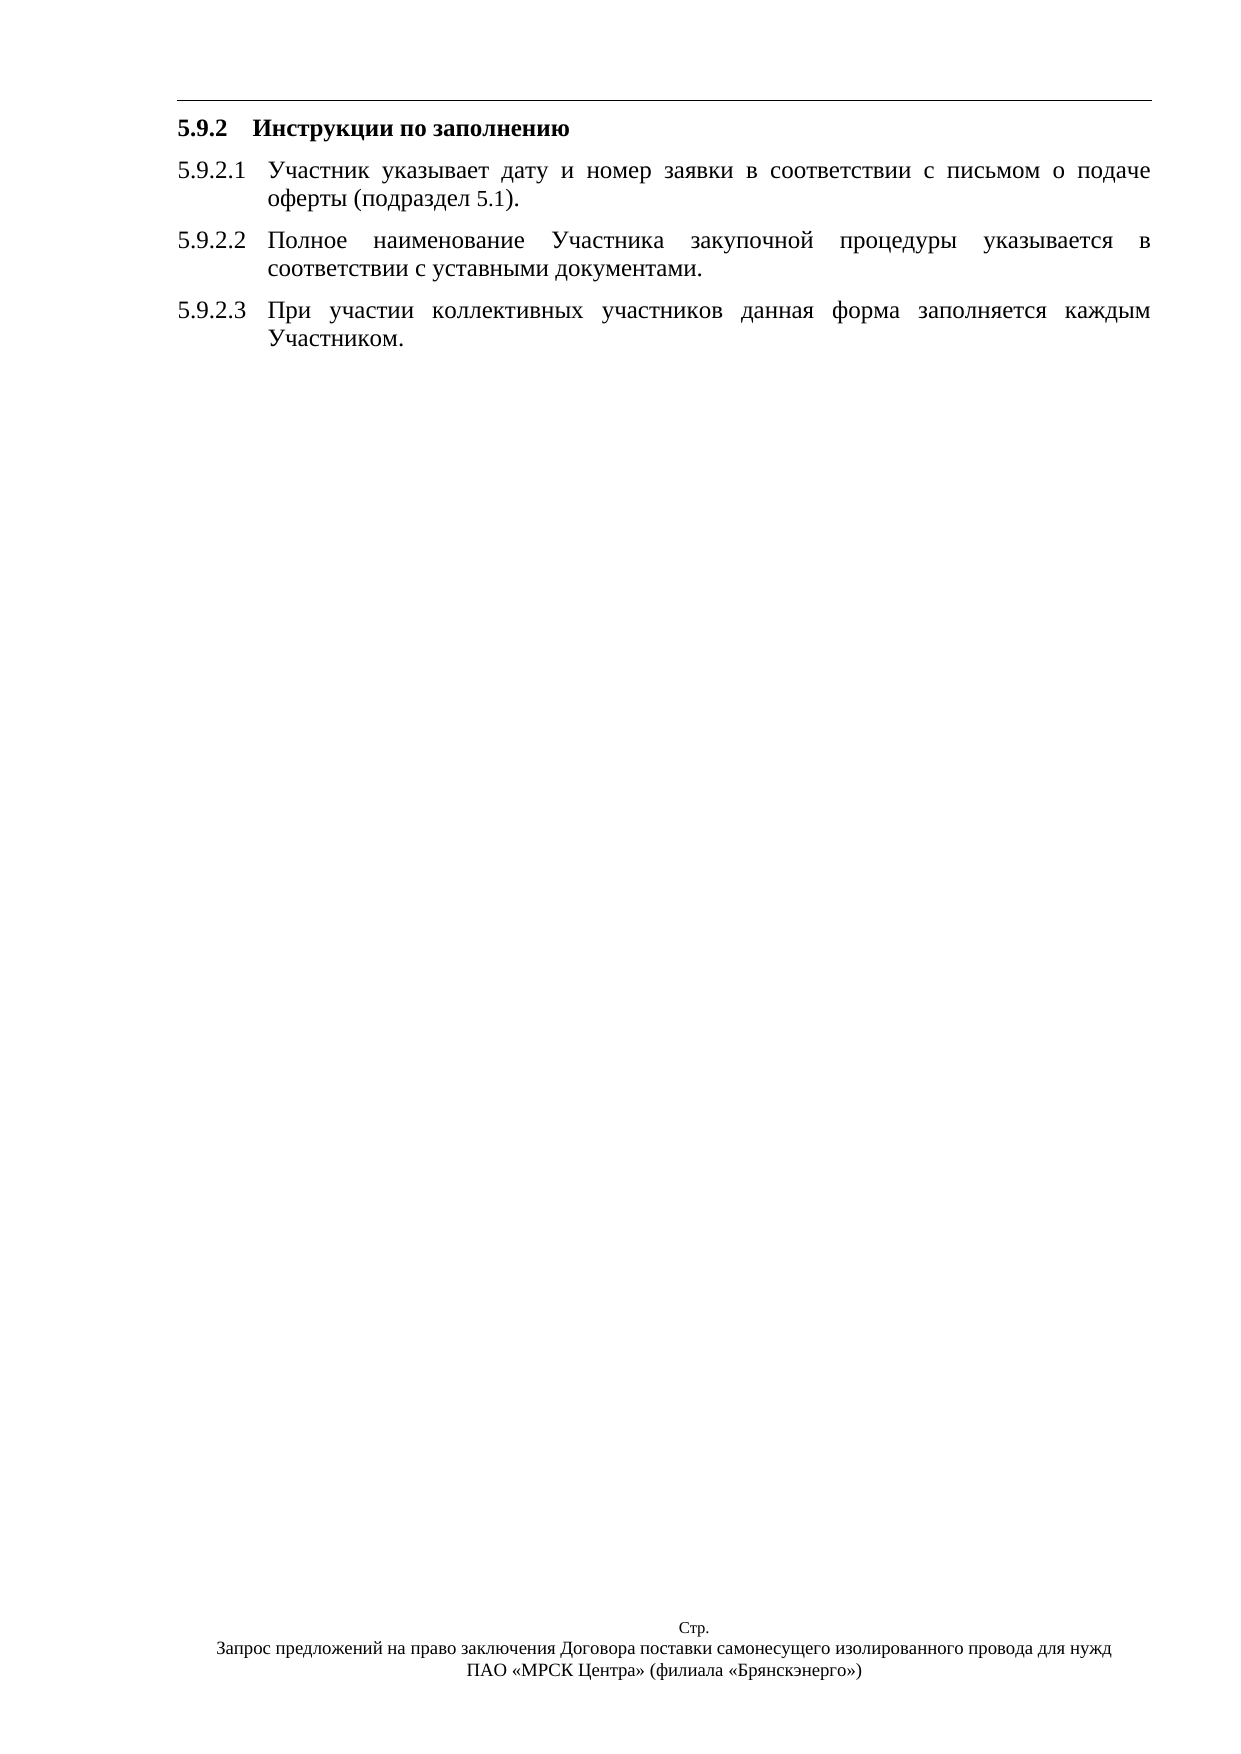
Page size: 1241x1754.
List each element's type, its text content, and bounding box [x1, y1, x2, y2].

list Полное наименование Участника закупочной процедуры указывается в соответствии с уставными документами. [177, 225, 1152, 282]
list При участии коллективных участников данная форма заполняется каждым Участником. [177, 295, 1152, 352]
list Участник указывает дату и номер заявки в соответствии с письмом о подаче оферты (подраздел 5.1). [177, 155, 1152, 212]
subtitle Инструкции по заполнению [177, 113, 1152, 142]
